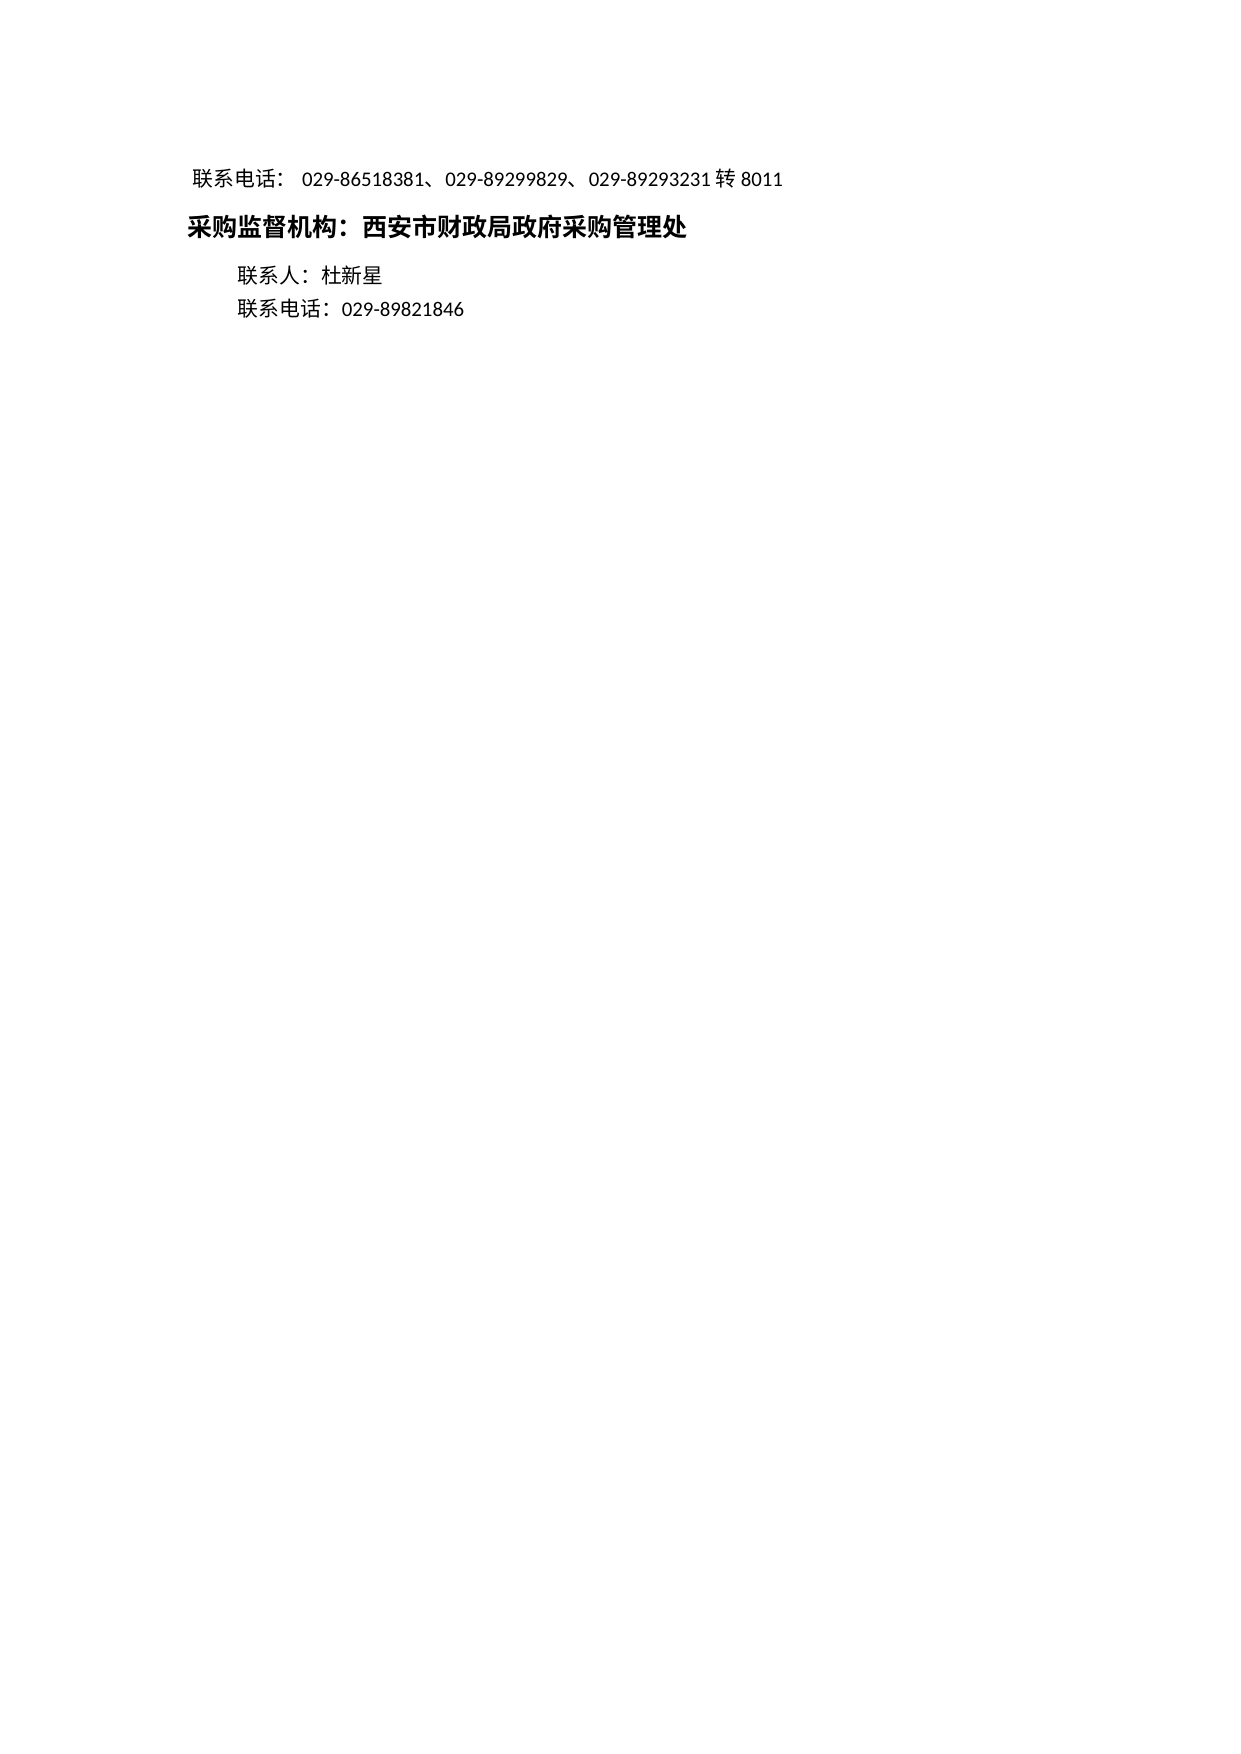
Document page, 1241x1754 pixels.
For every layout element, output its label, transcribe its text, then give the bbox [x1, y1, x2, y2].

text 联系人：杜新星 [187, 259, 1053, 292]
text 联系电话： 029-86518381、029-89299829、029-89293231 转8011 [187, 162, 1053, 194]
text 联系电话：029-89821846 [187, 292, 1053, 324]
text 采购监督机构：西安市财政局政府采购管理处 [187, 194, 1053, 259]
